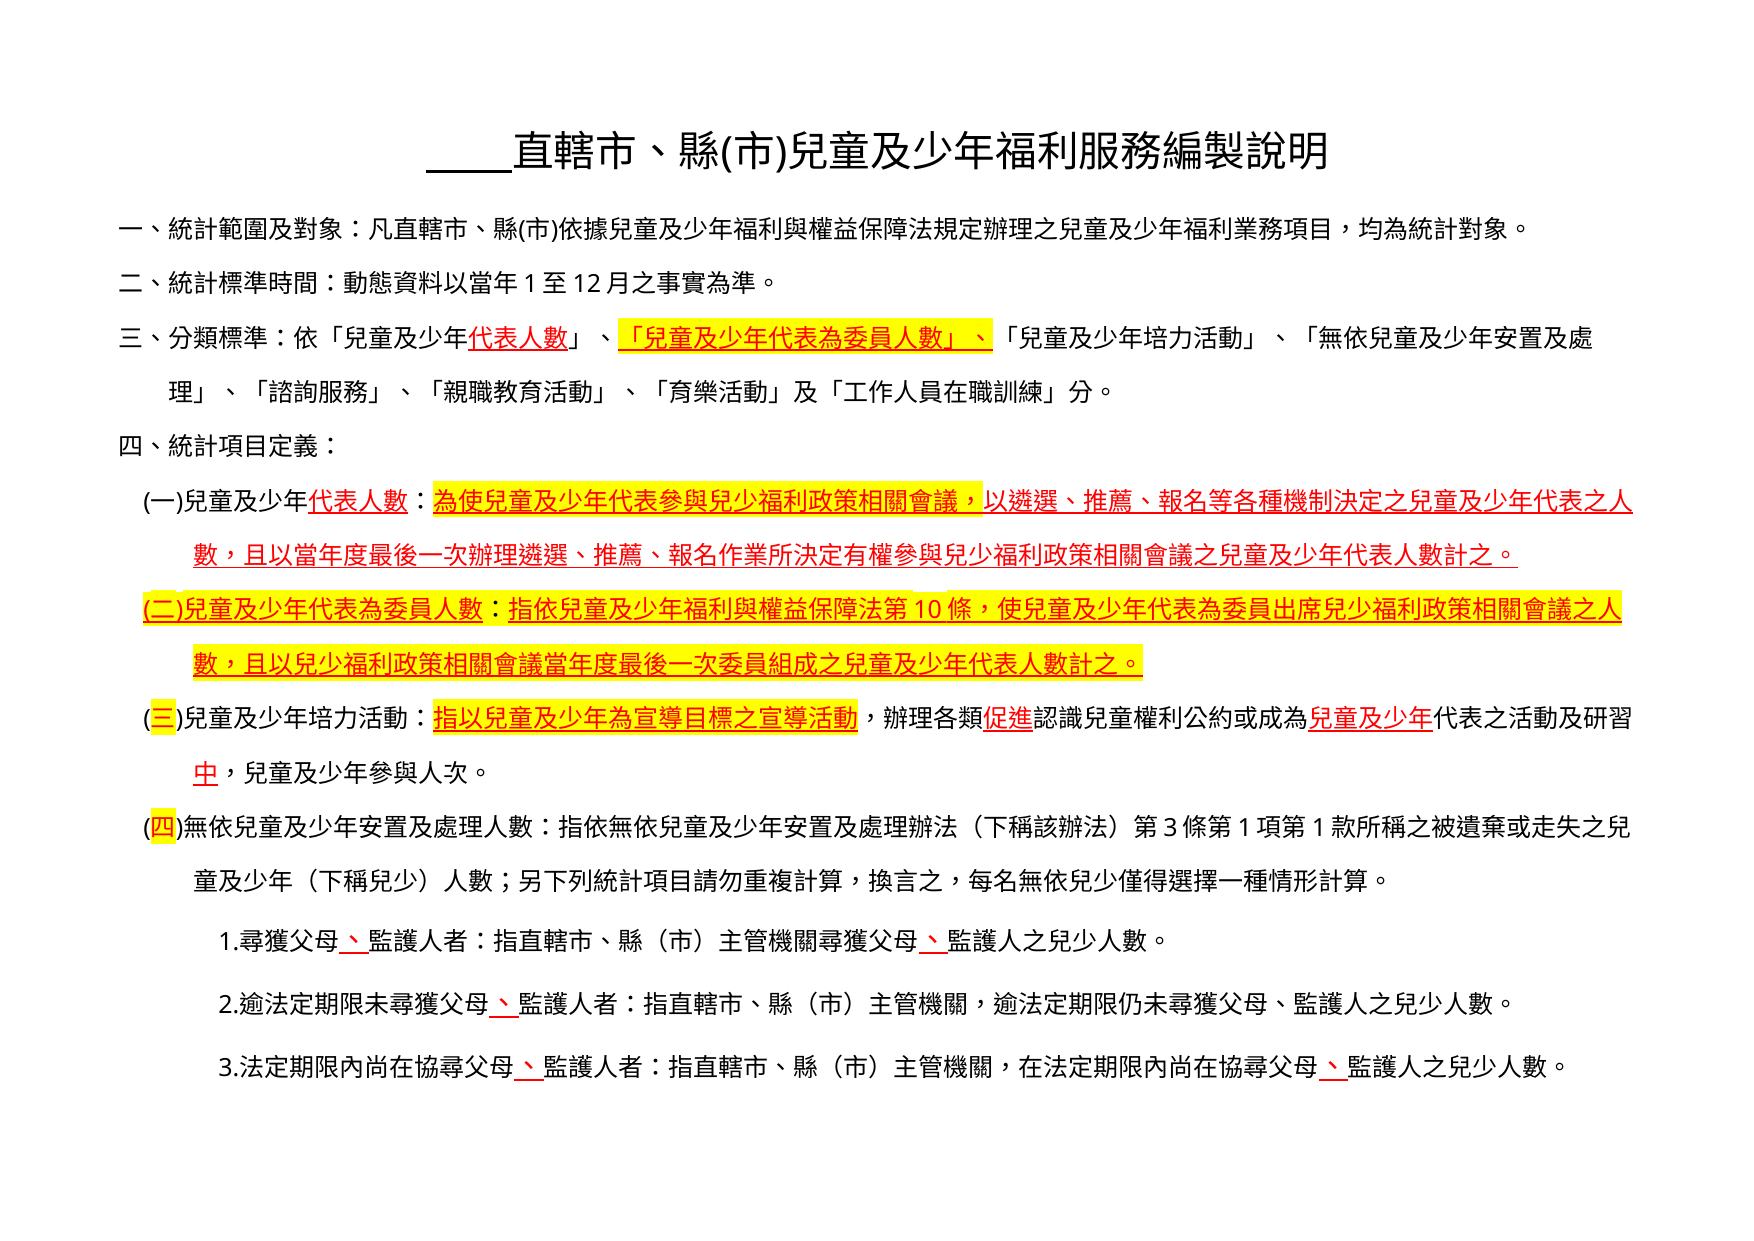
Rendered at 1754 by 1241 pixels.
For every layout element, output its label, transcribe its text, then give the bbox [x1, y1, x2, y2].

text (一)兒童及少年代表人數：為使兒童及少年代表參與兒少福利政策相關會議，以遴選、推薦、報名等各種機制決定之兒童及少年代表之人數，且以當年度最後一次辦理遴選、推薦、報名作業所決定有權參與兒少福利政策相關會議之兒童及少年代表人數計之。 [143, 481, 1636, 572]
text (二)兒童及少年代表為委員人數：指依兒童及少年福利與權益保障法第10條，使兒童及少年代表為委員出席兒少福利政策相關會議之人數，且以兒少福利政策相關會議當年度最後一次委員組成之兒童及少年代表人數計之。 [143, 590, 1636, 681]
text (四)無依兒童及少年安置及處理人數：指依無依兒童及少年安置及處理辦法（下稱該辦法）第3條第1項第1款所稱之被遺棄或走失之兒童及少年（下稱兒少）人數；另下列統計項目請勿重複計算，換言之，每名無依兒少僅得選擇一種情形計算。 [143, 807, 1636, 898]
text 一、統計範圍及對象：凡直轄市、縣(市)依據兒童及少年福利與權益保障法規定辦理之兒童及少年福利業務項目，均為統計對象。 [118, 209, 1636, 246]
text 四、統計項目定義： [118, 427, 1636, 463]
text 1.尋獲父母、監護人者：指直轄市、縣（市）主管機關尋獲父母、監護人之兒少人數。 [218, 916, 1636, 958]
text 三、分類標準：依「兒童及少年代表人數」、「兒童及少年代表為委員人數」、「兒童及少年培力活動」、「無依兒童及少年安置及處理」、「諮詢服務」、「親職教育活動」、「育樂活動」及「工作人員在職訓練」分。 [118, 318, 1636, 409]
text (三)兒童及少年培力活動：指以兒童及少年為宣導目標之宣導活動，辦理各類促進認識兒童權利公約或成為兒童及少年代表之活動及研習中，兒童及少年參與人次。 [143, 699, 1636, 789]
text 直轄市、縣(市)兒童及少年福利服務編製說明 [118, 118, 1636, 179]
text 3.法定期限內尚在協尋父母、監護人者：指直轄市、縣（市）主管機關，在法定期限內尚在協尋父母、監護人之兒少人數。 [218, 1043, 1636, 1085]
text 2.逾法定期限未尋獲父母、監護人者：指直轄市、縣（市）主管機關，逾法定期限仍未尋獲父母、監護人之兒少人數。 [218, 979, 1636, 1022]
text 二、統計標準時間：動態資料以當年1至12月之事實為準。 [118, 264, 1636, 300]
